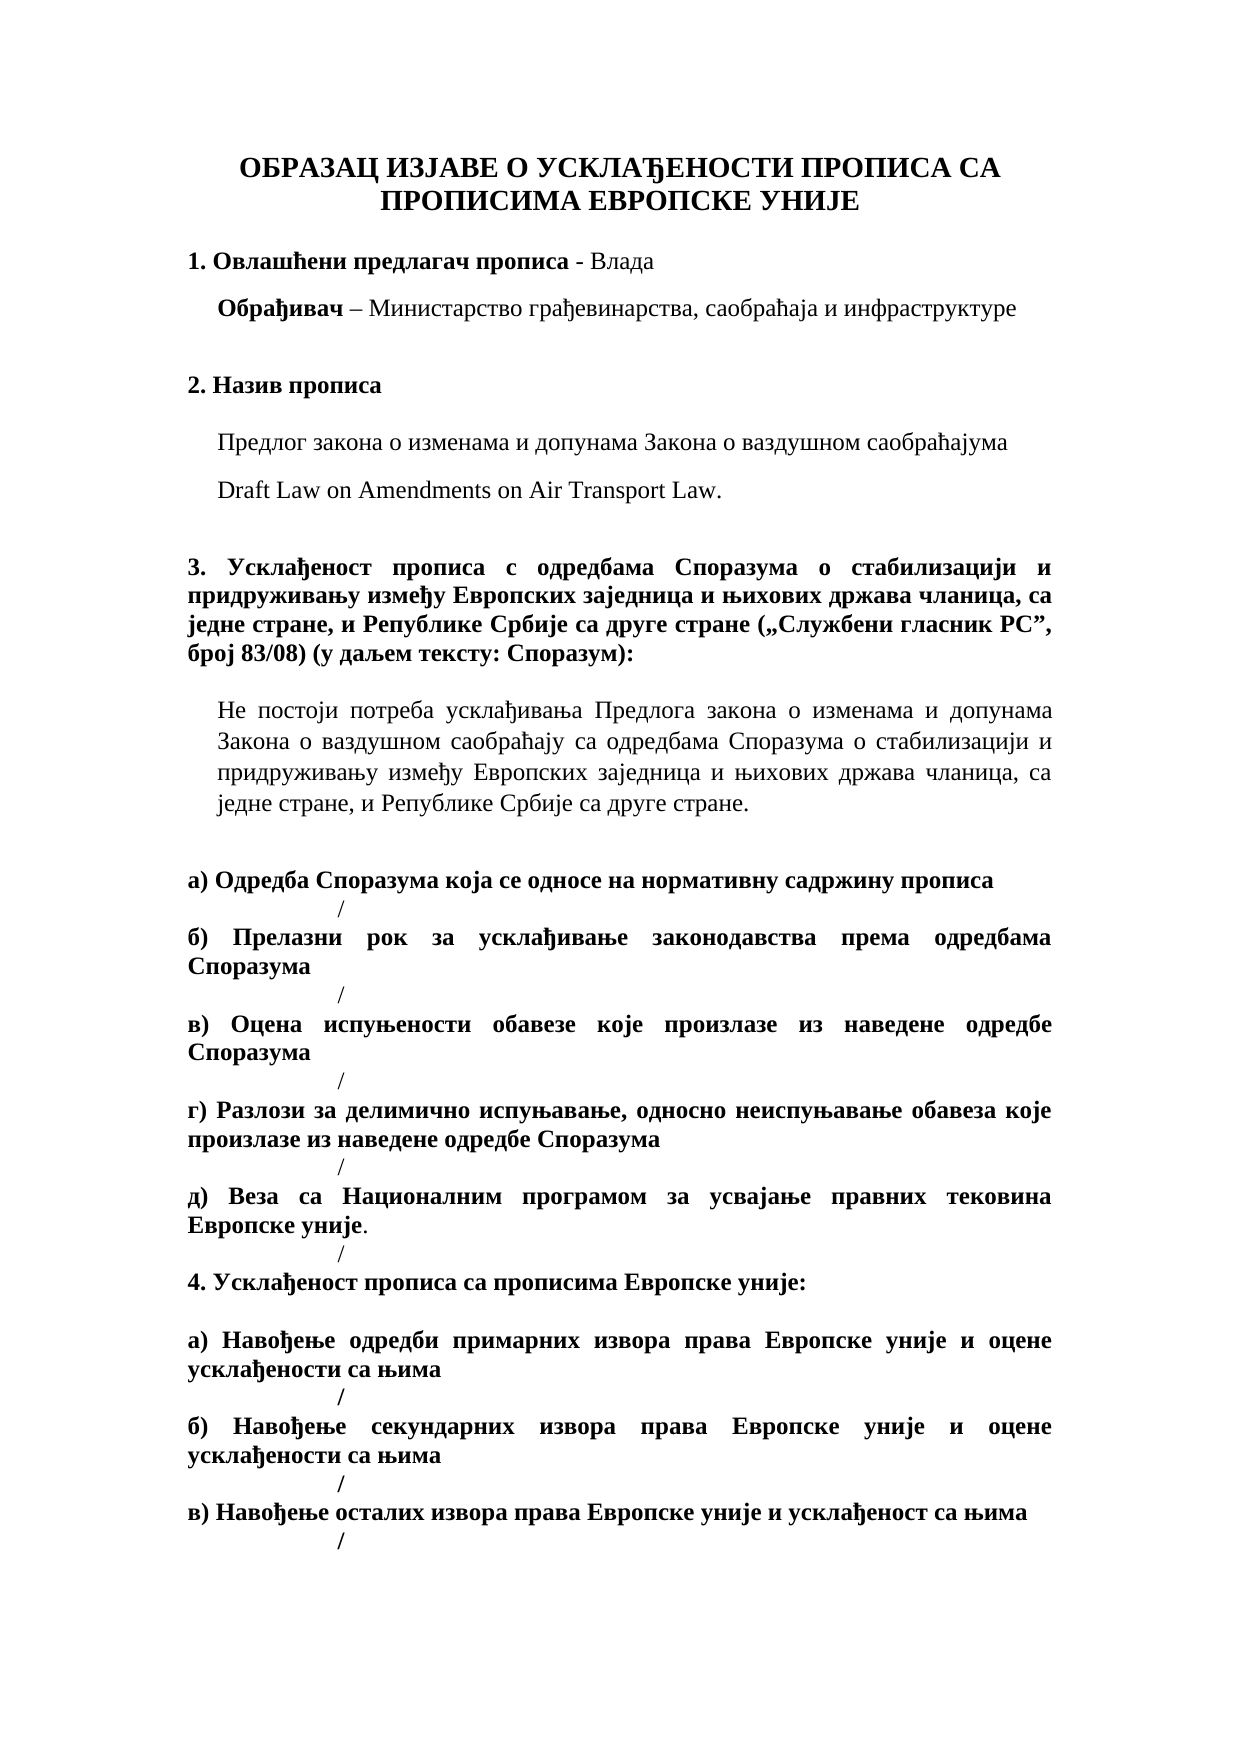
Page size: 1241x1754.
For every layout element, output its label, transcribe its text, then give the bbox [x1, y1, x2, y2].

text / [187, 1239, 1053, 1267]
text Не постоји потреба усклађивања Предлога закона о изменама и допунама Закона о ваздушном саобраћају са одредбама Споразума о стабилизацији и придруживању између Европских заједница и њихових држава чланица, са једне стране, и Републике Србије са друге стране. [217, 695, 1053, 817]
text г) Разлози за делимично испуњавање, односно неиспуњавање обавеза које произлазе из наведене одредбе Споразума [187, 1095, 1053, 1152]
text Draft Law on Amendments on Air Transport Law. [217, 475, 1053, 504]
text в) Оцена испуњености обавезе које произлазе из наведене одредбе Споразума [187, 1009, 1053, 1066]
text а) Одредба Споразума која се односе на нормативну садржину прописа [187, 865, 1053, 894]
text д) Веза са Националним програмом за усвајање правних тековина Европске уније. [187, 1181, 1053, 1239]
text 3. Усклађеност прописа с одредбама Споразума о стабилизацији и придруживању између Европских заједница и њихових држава чланица, са једне стране, и Републике Србије са друге стране („Службени гласник РС”, број 83/08) (у даљем тексту: Споразум): [187, 552, 1053, 667]
text б) Навођење секундарних извора права Европске уније и оцене усклађености са њима [187, 1411, 1053, 1469]
text Предлог закона о изменама и допунама Закона о ваздушном саобраћајума [217, 427, 1053, 456]
text ОБРАЗАЦ ИЗЈАВЕ О УСКЛАЂЕНОСТИ ПРОПИСА СА ПРОПИСИМА ЕВРОПСКЕ УНИЈЕ [187, 150, 1053, 217]
text / [187, 1382, 1053, 1411]
text / [187, 1526, 1053, 1555]
text 2. Назив прописа [187, 370, 1053, 399]
text / [187, 1152, 1053, 1181]
text / [187, 980, 1053, 1009]
text 1. Овлашћени предлагач прописа - Влада [187, 246, 1053, 274]
text б) Прелазни рок за усклађивање законодавства према одредбама Споразума [187, 922, 1053, 980]
text Обрађивач – Министарство грађевинарства, саобраћаја и инфраструктуре [217, 293, 1053, 322]
text / [187, 894, 1053, 922]
text а) Навођење одредби примарних извора права Европске уније и оцене усклађености са њима [187, 1325, 1053, 1382]
text / [187, 1066, 1053, 1095]
text / [187, 1469, 1053, 1497]
text 4. Усклађеност прописа са прописима Европске уније: [187, 1267, 1053, 1296]
text в) Навођење осталих извора права Европске уније и усклађеност са њима [187, 1497, 1053, 1526]
